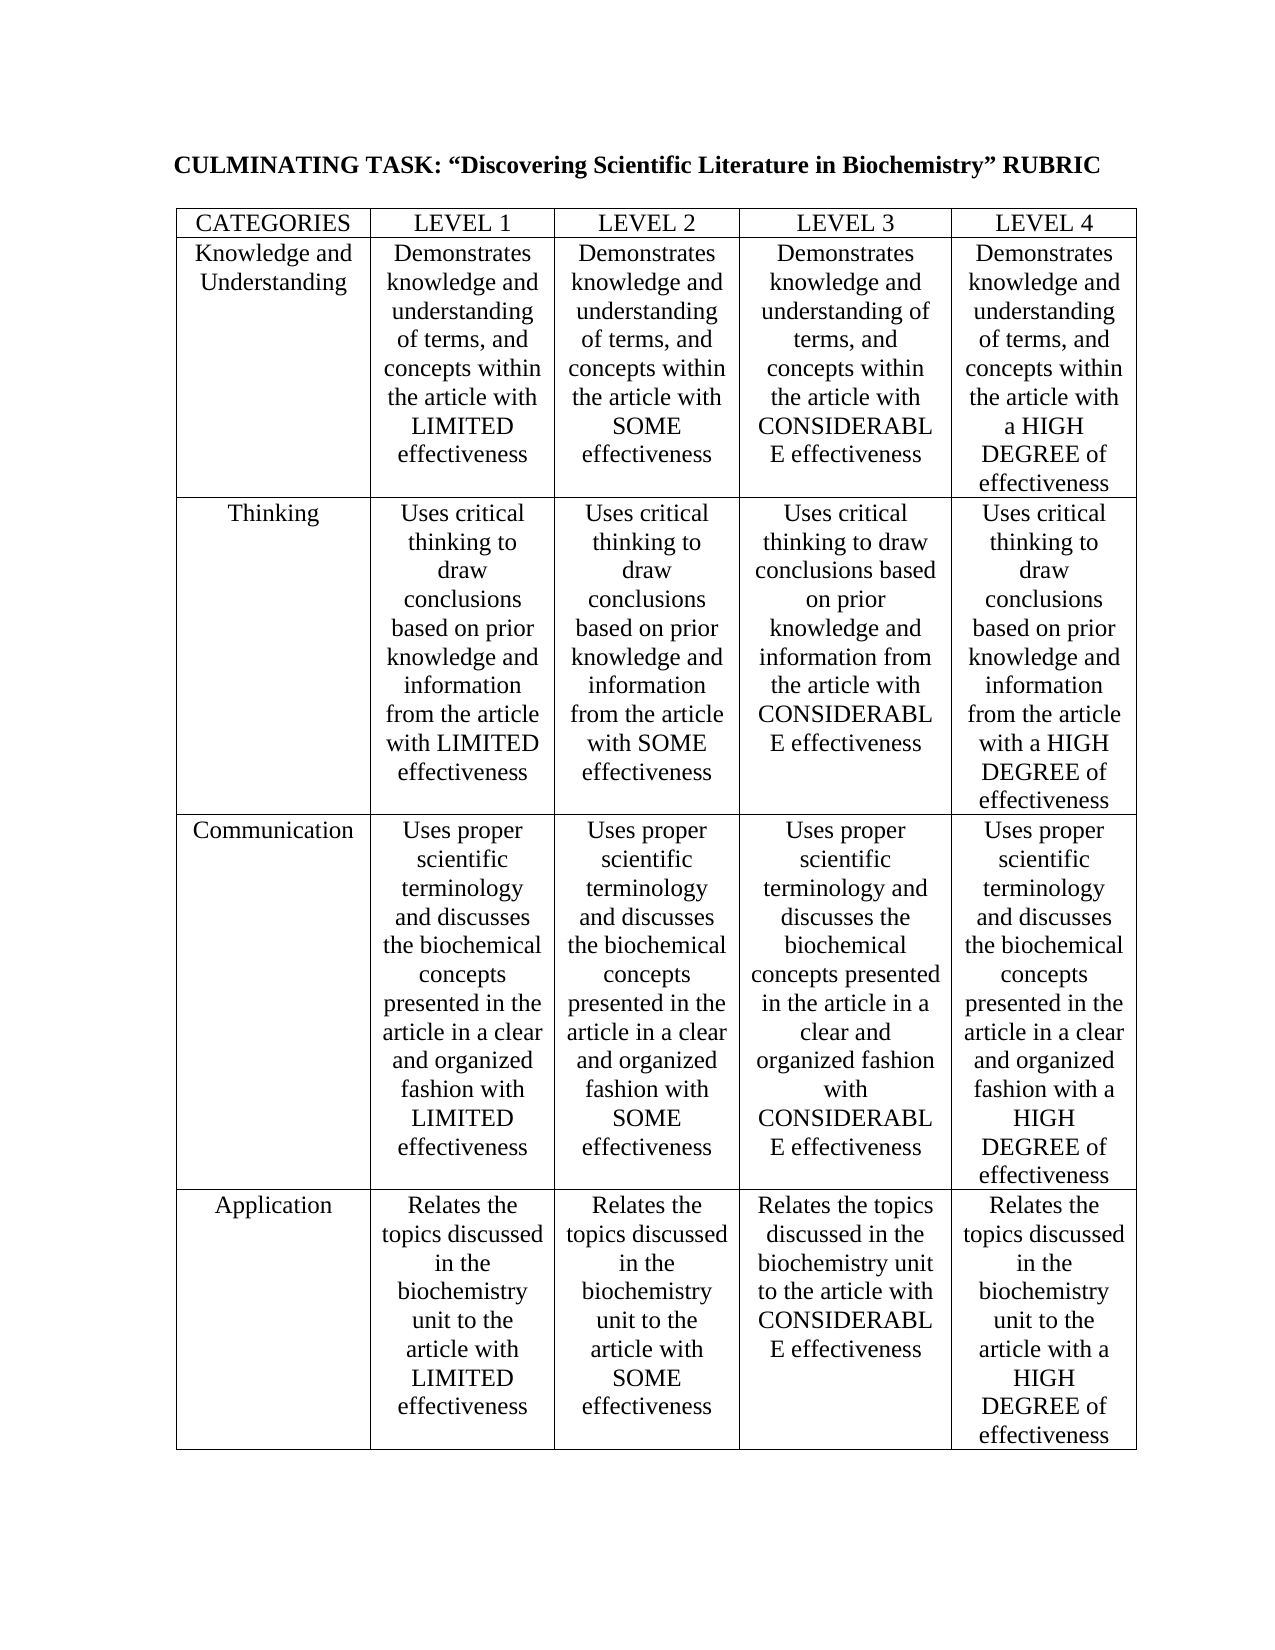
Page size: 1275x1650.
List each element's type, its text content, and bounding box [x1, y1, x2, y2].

table_cell Demonstrates knowledge and understanding of terms, and concepts within the article with CONSIDERABLE effectiveness [740, 238, 951, 497]
text CULMINATING TASK: “Discovering Scientific Literature in Biochemistry” RUBRIC [150, 150, 1125, 179]
table_cell Uses proper scientific terminology and discusses the biochemical concepts presented in the article in a clear and organized fashion with a HIGH DEGREE of effectiveness [952, 815, 1136, 1189]
table_cell Relates the topics discussed in the biochemistry unit to the article with SOME effectiveness [555, 1190, 739, 1449]
table_header LEVEL 2 [555, 209, 739, 237]
table_cell Uses critical thinking to draw conclusions based on prior knowledge and information from the article with CONSIDERABLE effectiveness [740, 498, 951, 814]
table_cell Application [177, 1190, 370, 1449]
table_cell Uses critical thinking to draw conclusions based on prior knowledge and information from the article with SOME effectiveness [555, 498, 739, 814]
table_header CATEGORIES [177, 209, 370, 237]
table_cell Uses critical thinking to draw conclusions based on prior knowledge and information from the article with a HIGH DEGREE of effectiveness [952, 498, 1136, 814]
table_header LEVEL 1 [371, 209, 554, 237]
table_cell Demonstrates knowledge and understanding of terms, and concepts within the article with LIMITED effectiveness [371, 238, 554, 497]
table_cell Knowledge and Understanding [177, 238, 370, 497]
table_cell Relates the topics discussed in the biochemistry unit to the article with a HIGH DEGREE of effectiveness [952, 1190, 1136, 1449]
table_cell Uses proper scientific terminology and discusses the biochemical concepts presented in the article in a clear and organized fashion with SOME effectiveness [555, 815, 739, 1189]
table_cell Demonstrates knowledge and understanding of terms, and concepts within the article with SOME effectiveness [555, 238, 739, 497]
table_cell Demonstrates knowledge and understanding of terms, and concepts within the article with a HIGH DEGREE of effectiveness [952, 238, 1136, 497]
table_header LEVEL 4 [952, 209, 1136, 237]
table_cell Uses proper scientific terminology and discusses the biochemical concepts presented in the article in a clear and organized fashion with CONSIDERABLE effectiveness [740, 815, 951, 1189]
table_cell Uses proper scientific terminology and discusses the biochemical concepts presented in the article in a clear and organized fashion with LIMITED effectiveness [371, 815, 554, 1189]
table_cell Communication [177, 815, 370, 1189]
table_cell Relates the topics discussed in the biochemistry unit to the article with LIMITED effectiveness [371, 1190, 554, 1449]
table_cell Uses critical thinking to draw conclusions based on prior knowledge and information from the article with LIMITED effectiveness [371, 498, 554, 814]
table_header LEVEL 3 [740, 209, 951, 237]
table_cell Thinking [177, 498, 370, 814]
table_cell Relates the topics discussed in the biochemistry unit to the article with CONSIDERABLE effectiveness [740, 1190, 951, 1449]
